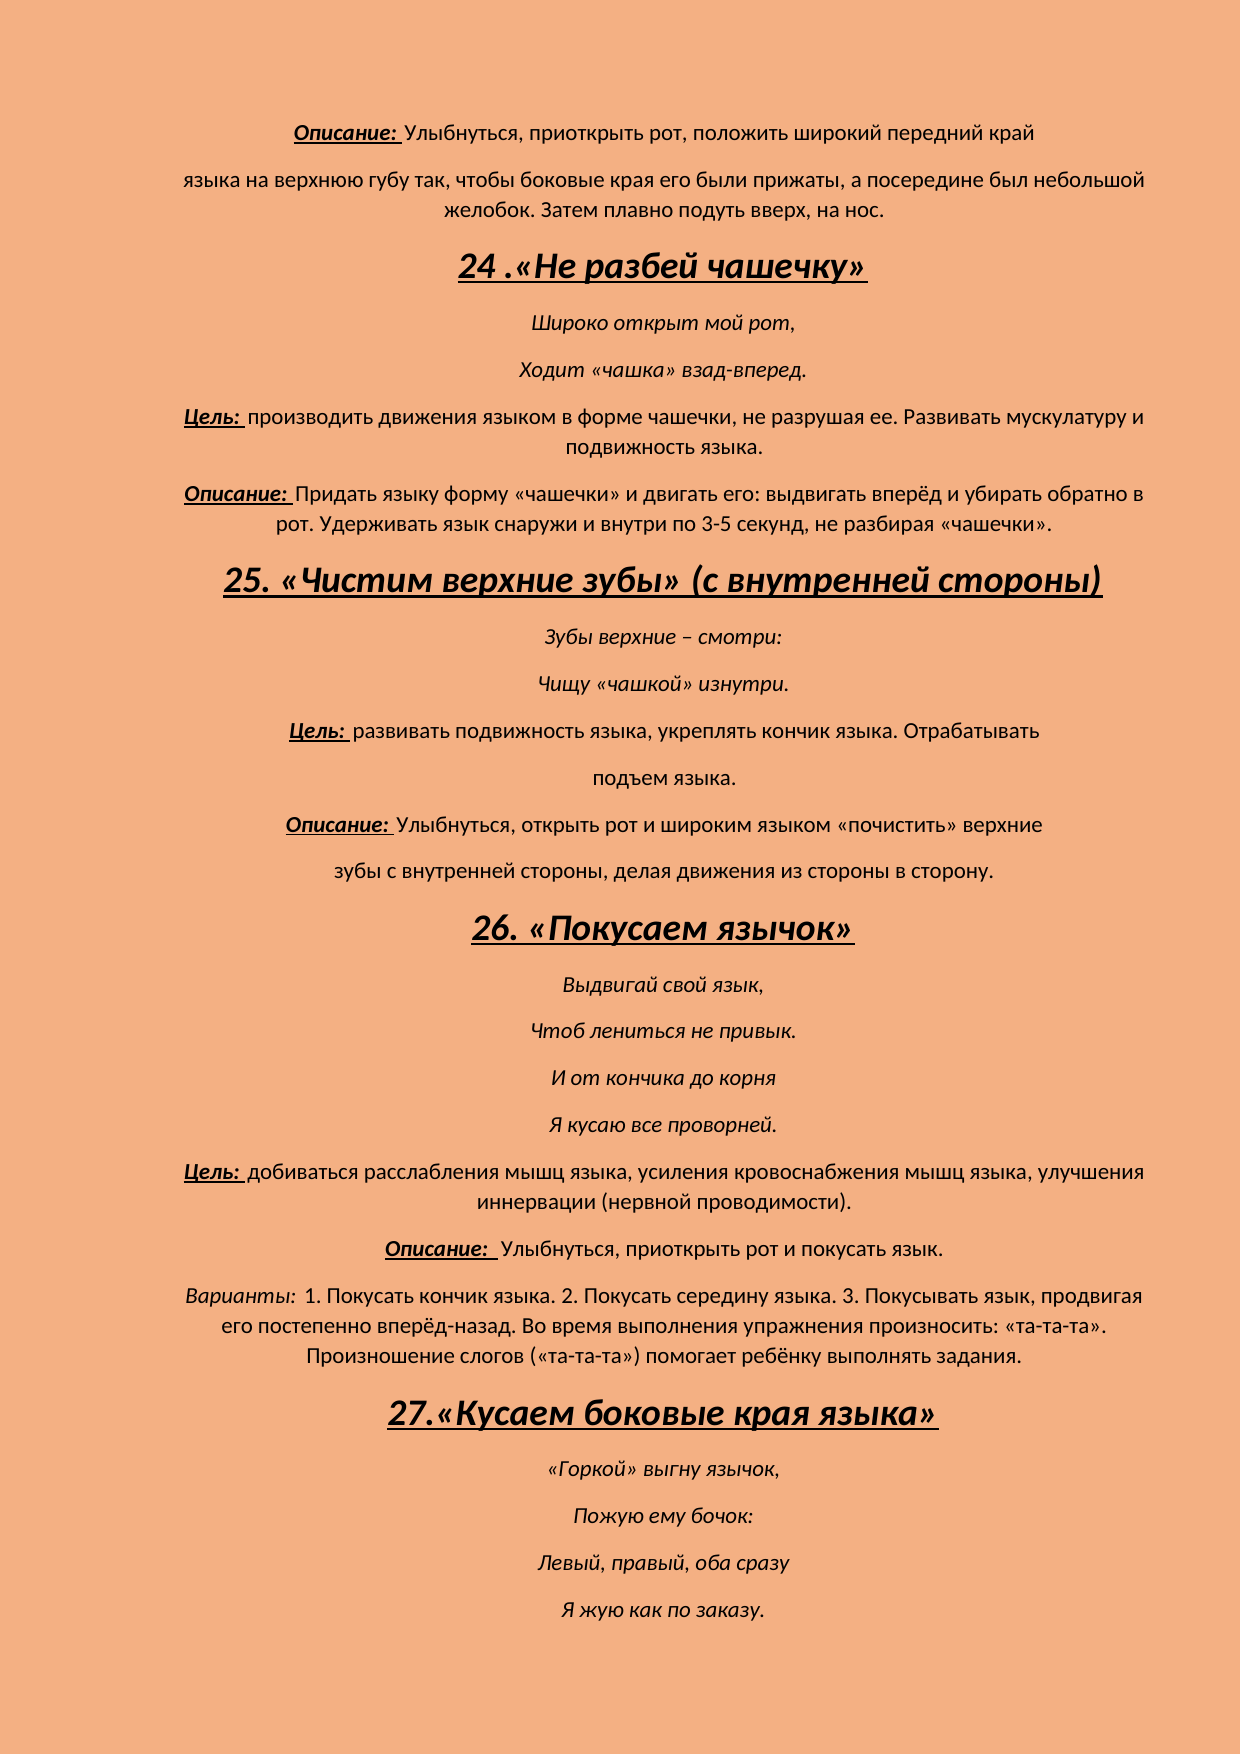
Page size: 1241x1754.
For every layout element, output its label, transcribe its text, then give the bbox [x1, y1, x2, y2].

text Широко открыт мой рот, [177, 308, 1152, 336]
text Пожую ему бочок: [177, 1501, 1152, 1529]
text Цель: развивать подвижность языка, укреплять кончик языка. Отрабатывать [177, 716, 1152, 744]
text Левый, правый, оба сразу [177, 1548, 1152, 1576]
text Я жую как по заказу. [177, 1595, 1152, 1623]
text И от кончика до корня [177, 1063, 1152, 1091]
text Зубы верхние – смотри: [177, 622, 1152, 650]
text языка на верхнюю губу так, чтобы боковые края его были прижаты, а посередине был небольшой желобок. Затем плавно подуть вверх, на нос. [177, 165, 1152, 223]
text Описание: Улыбнуться, приоткрыть рот и покусать язык. [177, 1234, 1152, 1262]
text 26. «Покусаем язычок» [177, 903, 1152, 949]
text Цель: добиваться расслабления мышц языка, усиления кровоснабжения мышц языка, улучшения иннервации (нервной проводимости). [177, 1157, 1152, 1215]
text Цель: производить движения языком в форме чашечки, не разрушая ее. Развивать мускулатуру и подвижность языка. [177, 402, 1152, 460]
text 27.«Кусаем боковые края языка» [177, 1388, 1152, 1434]
text Описание: Улыбнуться, открыть рот и широким языком «почистить» верхние [177, 810, 1152, 838]
text Описание: Придать языку форму «чашечки» и двигать его: выдвигать вперёд и убирать обратно в рот. Удерживать язык снаружи и внутри по 3-5 секунд, не разбирая «чашечки». [177, 479, 1152, 537]
text Чтоб лениться не привык. [177, 1017, 1152, 1044]
text 25. «Чистим верхние зубы» (с внутренней стороны) [177, 556, 1152, 602]
text Чищу «чашкой» изнутри. [177, 669, 1152, 697]
text Варианты: 1. Покусать кончик языка. 2. Покусать середину языка. 3. Покусывать язык, продвигая его постепенно вперёд-назад. Во время выполнения упражнения произносить: «та-та-та». Произношение слогов («та-та-та») помогает ребёнку выполнять задания. [177, 1281, 1152, 1369]
text Я кусаю все проворней. [177, 1110, 1152, 1138]
text 24 .«Не разбей чашечку» [177, 242, 1152, 288]
text Описание: Улыбнуться, приоткрыть рот, положить широкий передний край [177, 118, 1152, 146]
text «Горкой» выгну язычок, [177, 1454, 1152, 1483]
text подъем языка. [177, 763, 1152, 791]
text зубы с внутренней стороны, делая движения из стороны в сторону. [177, 857, 1152, 885]
text Ходит «чашка» взад-вперед. [177, 355, 1152, 383]
text Выдвигай свой язык, [177, 970, 1152, 998]
